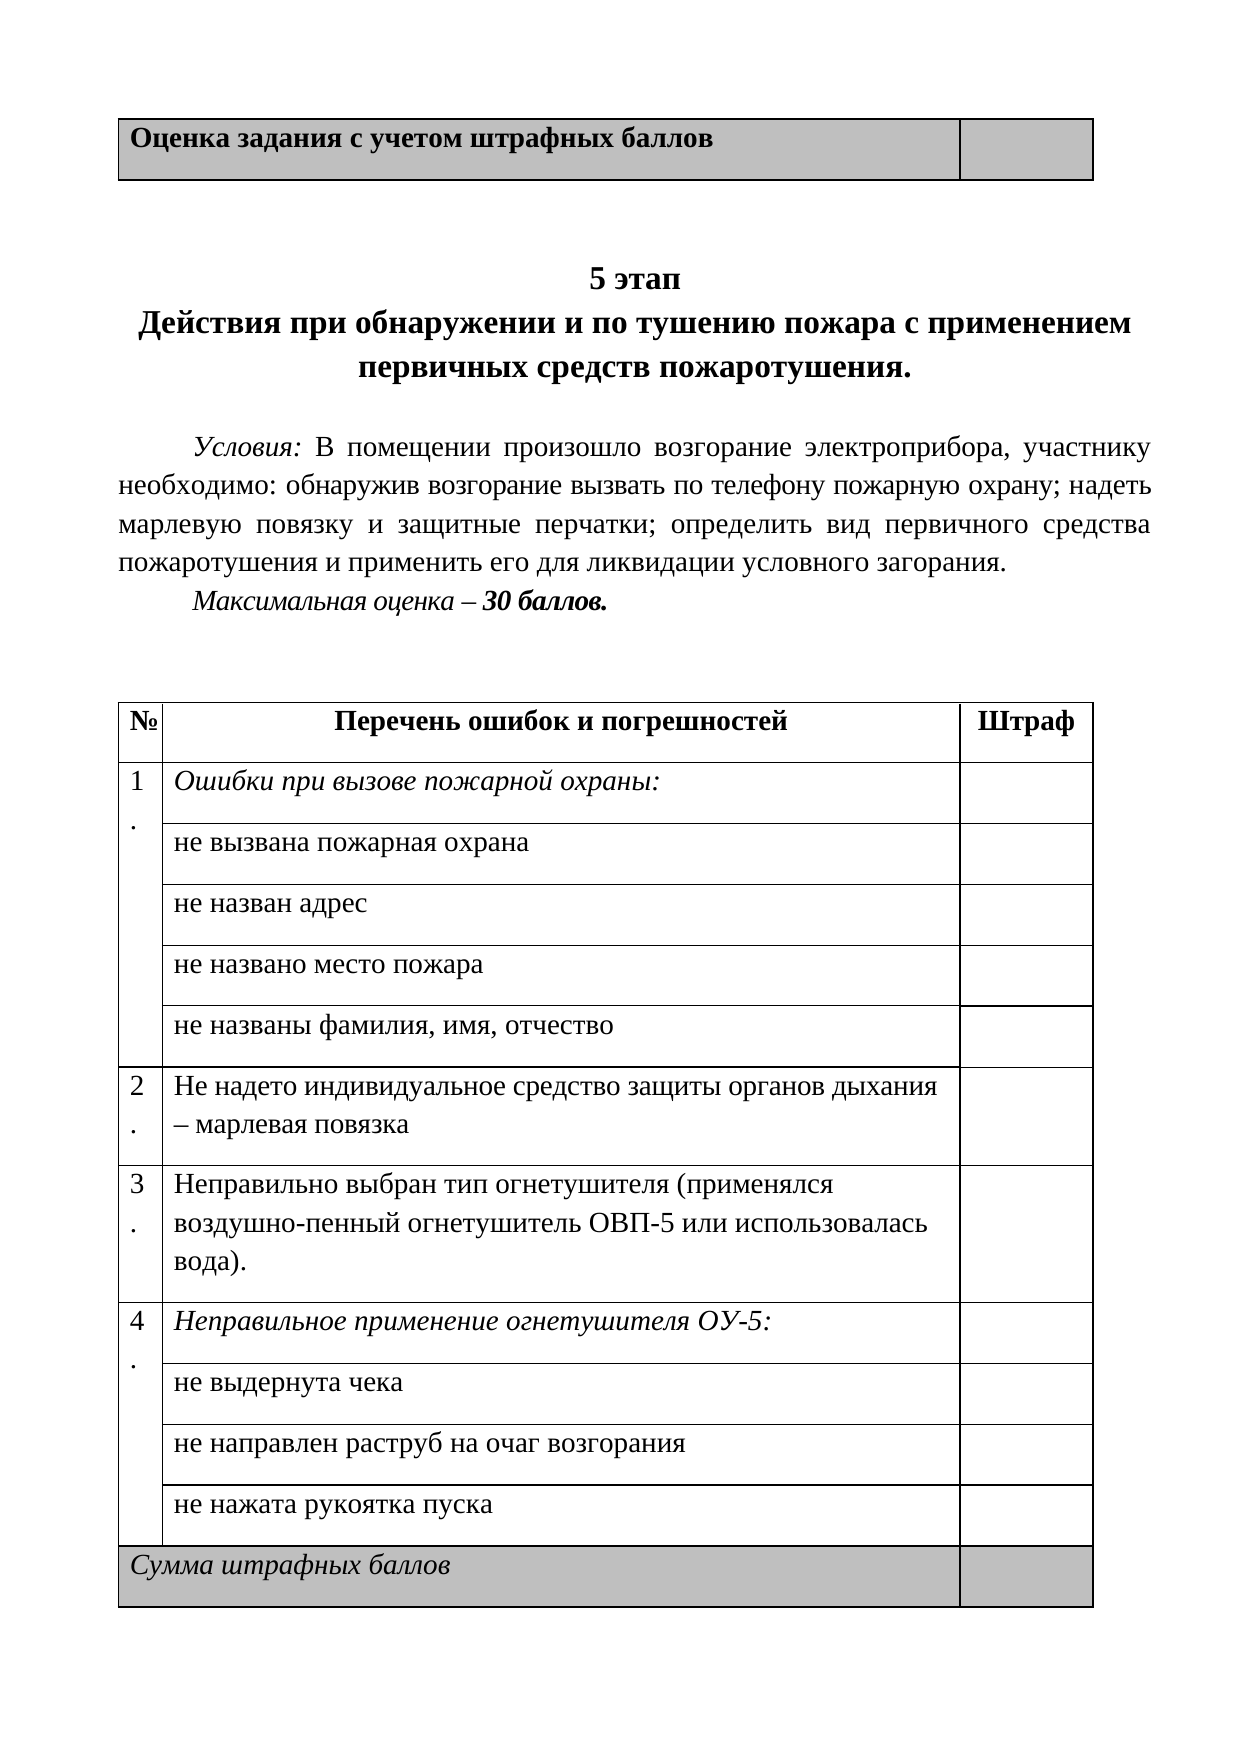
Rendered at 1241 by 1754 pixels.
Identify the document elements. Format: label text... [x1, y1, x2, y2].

table_cell [961, 1547, 1092, 1606]
table_cell [961, 824, 1092, 883]
table_cell 1. [119, 763, 162, 1066]
table_cell не назван адрес [163, 885, 959, 944]
table_header Штраф [961, 703, 1092, 762]
table_cell [961, 1486, 1092, 1545]
table_cell не вызвана пожарная охрана [163, 824, 959, 883]
table_cell 2. [119, 1068, 162, 1165]
table_cell [961, 1364, 1092, 1423]
table_cell 3. [119, 1166, 162, 1302]
table_cell не названы фамилия, имя, отчество [163, 1006, 959, 1066]
text Действия при обнаружении и по тушению пожара с применением первичных средств пожаротушения. [118, 302, 1152, 385]
table_cell Оценка задания с учетом штрафных баллов [119, 120, 959, 179]
table_cell [961, 1425, 1092, 1484]
table_cell [961, 1166, 1092, 1302]
table_header № [119, 703, 162, 762]
text 5 этап [118, 258, 1152, 297]
table_cell не нажата рукоятка пуска [163, 1486, 959, 1545]
table_cell Неправильное применение огнетушителя ОУ-5: [163, 1303, 959, 1362]
table_cell не направлен раструб на очаг возгорания [163, 1425, 959, 1484]
table_cell Ошибки при вызове пожарной охраны: [163, 763, 959, 823]
text Максимальная оценка – 30 баллов. [118, 583, 1152, 617]
table_cell Сумма штрафных баллов [119, 1547, 959, 1606]
table_cell [961, 1068, 1092, 1165]
table_cell не названо место пожара [163, 946, 959, 1005]
table_cell Не надето индивидуальное средство защиты органов дыхания – марлевая повязка [163, 1068, 959, 1165]
table_cell [961, 120, 1092, 179]
text Условия: В помещении произошло возгорание электроприбора, участнику необходимо: обнаружив возгорание вызвать по телефону пожарную охрану; надеть марлевую повязку и защитные перчатки; определить вид первичного средства пожаротушения и применить его для ликвидации условного загорания. [118, 429, 1152, 578]
table_cell [961, 1007, 1092, 1066]
table_cell [961, 946, 1092, 1005]
table_cell не выдернута чека [163, 1364, 959, 1423]
table_cell Неправильно выбран тип огнетушителя (применялся воздушно-пенный огнетушитель ОВП-5 или использовалась вода). [163, 1166, 959, 1302]
table_cell [961, 885, 1092, 944]
table_cell [961, 1303, 1092, 1362]
table_cell 4. [119, 1303, 162, 1545]
table_cell [961, 763, 1092, 823]
table_header Перечень ошибок и погрешностей [163, 703, 960, 762]
